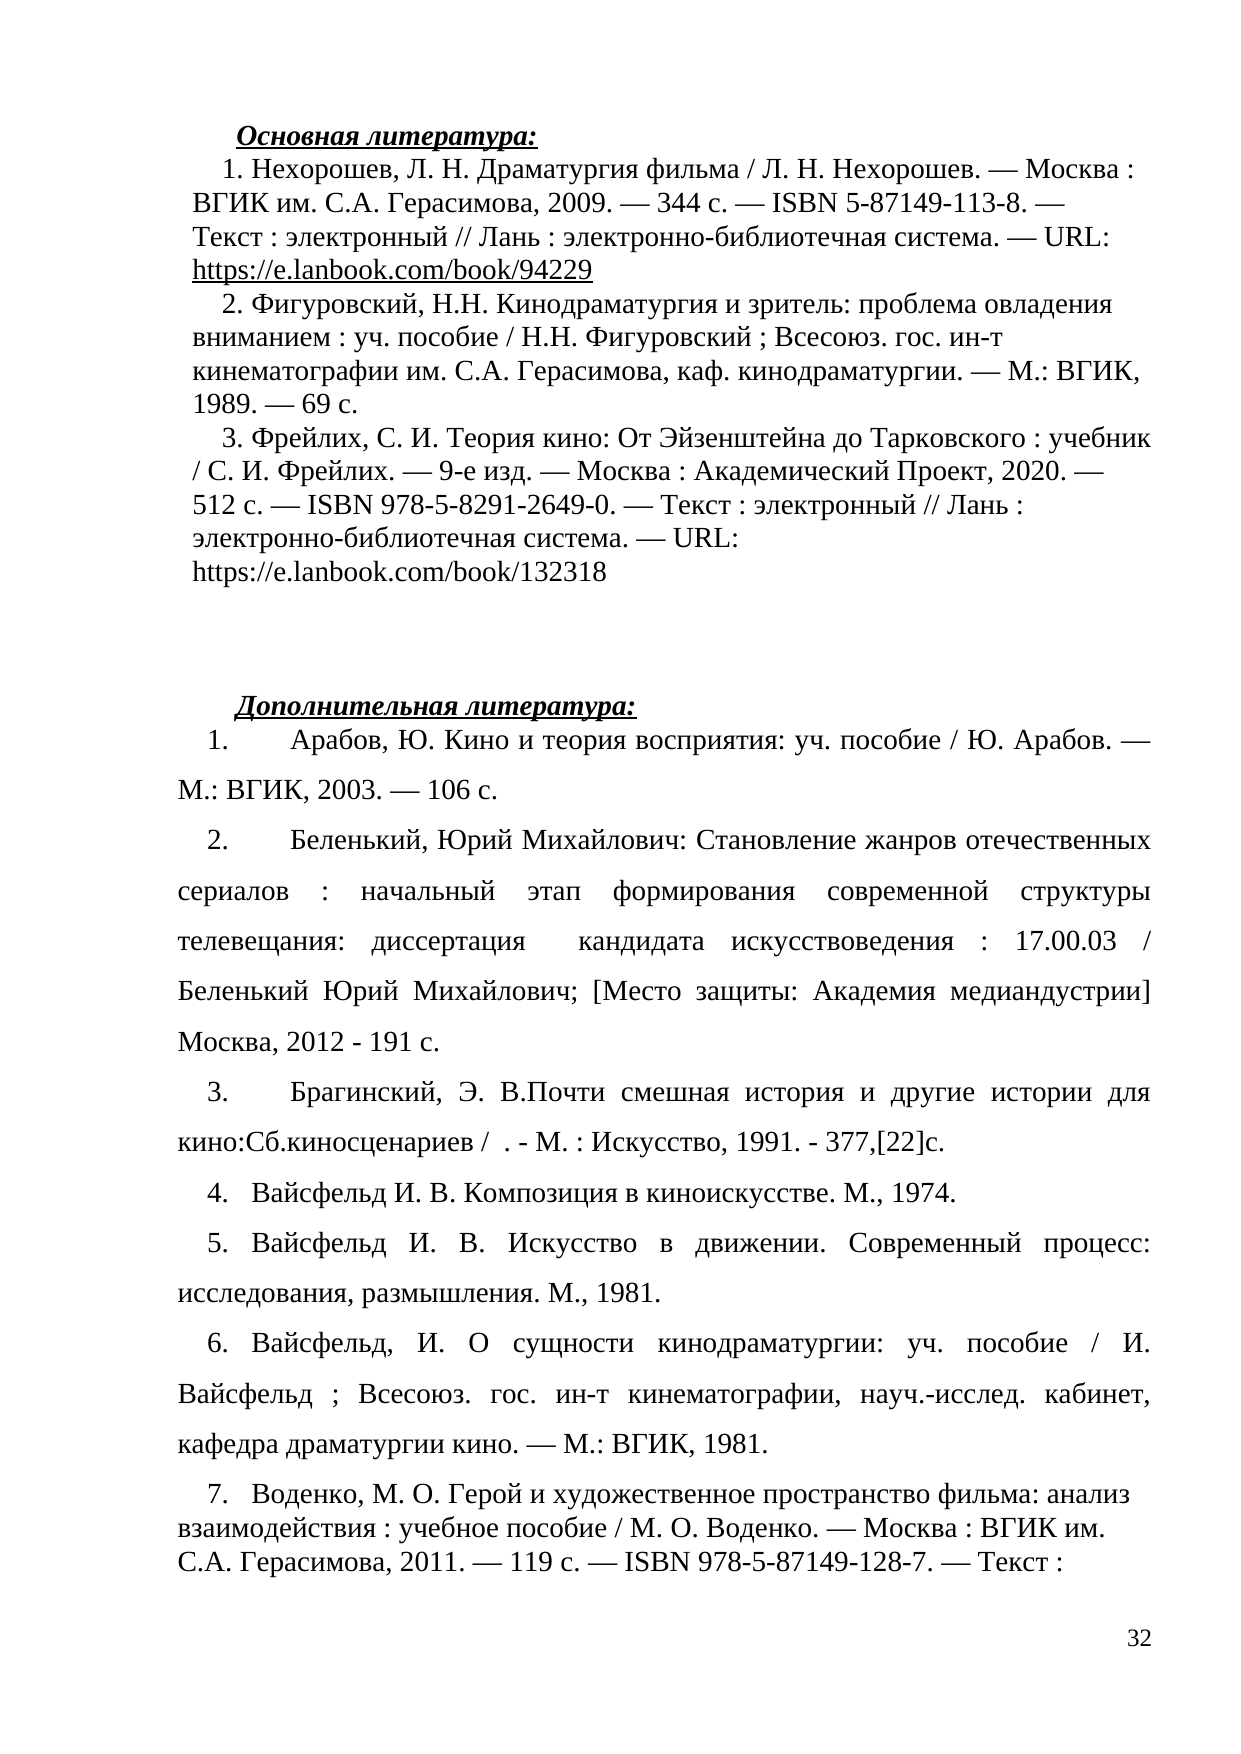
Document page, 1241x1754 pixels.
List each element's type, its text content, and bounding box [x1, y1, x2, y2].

list Брагинский, Э. В.Почти смешная история и другие истории для кино:Сб.киносценариев / . - М. : Искусство, 1991. - 377,[22]с. [177, 1074, 1152, 1158]
list Вайсфельд И. В. Композиция в киноискусстве. М., 1974. [177, 1175, 1152, 1208]
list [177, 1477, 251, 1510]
list Фрейлих, С. И. Теория кино: От Эйзенштейна до Тарковского : учебник / С. И. Фрейлих. — 9-е изд. — Москва : Академический Проект, 2020. — 512 с. — ISBN 978-5-8291-2649-0. — Текст : электронный // Лань : электронно-библиотечная система. — URL: https://e.lanbook.com/book/132318 [192, 420, 1152, 588]
list Фигуровский, Н.Н. Кинодраматургия и зритель: проблема овладения вниманием : уч. пособие / Н.Н. Фигуровский ; Всесоюз. гос. ин-т кинематографии им. С.А. Герасимова, каф. кинодраматургии. — М.: ВГИК, 1989. — 69 с. [192, 286, 1152, 420]
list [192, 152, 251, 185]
text Основная литература: [177, 118, 1152, 152]
list Вайсфельд И. В. Искусство в движении. Современный процесс: исследования, размышления. М., 1981. [177, 1225, 1152, 1309]
text Дополнительная литература: [177, 688, 1152, 722]
list Вайсфельд, И. О сущности кинодраматургии: уч. пособие / И. Вайсфельд ; Всесоюз. гос. ин-т кинематографии, науч.-исслед. кабинет, кафедра драматургии кино. — М.: ВГИК, 1981. [177, 1326, 1152, 1460]
list Арабов, Ю. Кино и теория восприятия: уч. пособие / Ю. Арабов. — М.: ВГИК, 2003. — 106 с. [177, 722, 1152, 806]
list Беленький, Юрий Михайлович: Становление жанров отечественных сериалов : начальный этап формирования современной структуры телевещания: диссертация кандидата искусствоведения : 17.00.03 / Беленький Юрий Михайлович; [Место защиты: Академия медиандустрии] Москва, 2012 - 191 с. [177, 822, 1152, 1057]
list Нехорошев, Л. Н. Драматургия фильма / Л. Н. Нехорошев. — Москва : ВГИК им. С.А. Герасимова, 2009. — 344 с. — ISBN 5-87149-113-8. — Текст : электронный // Лань : электронно-библиотечная система. — URL: https://e.lanbook.com/book/94229 [592, 152, 1152, 286]
